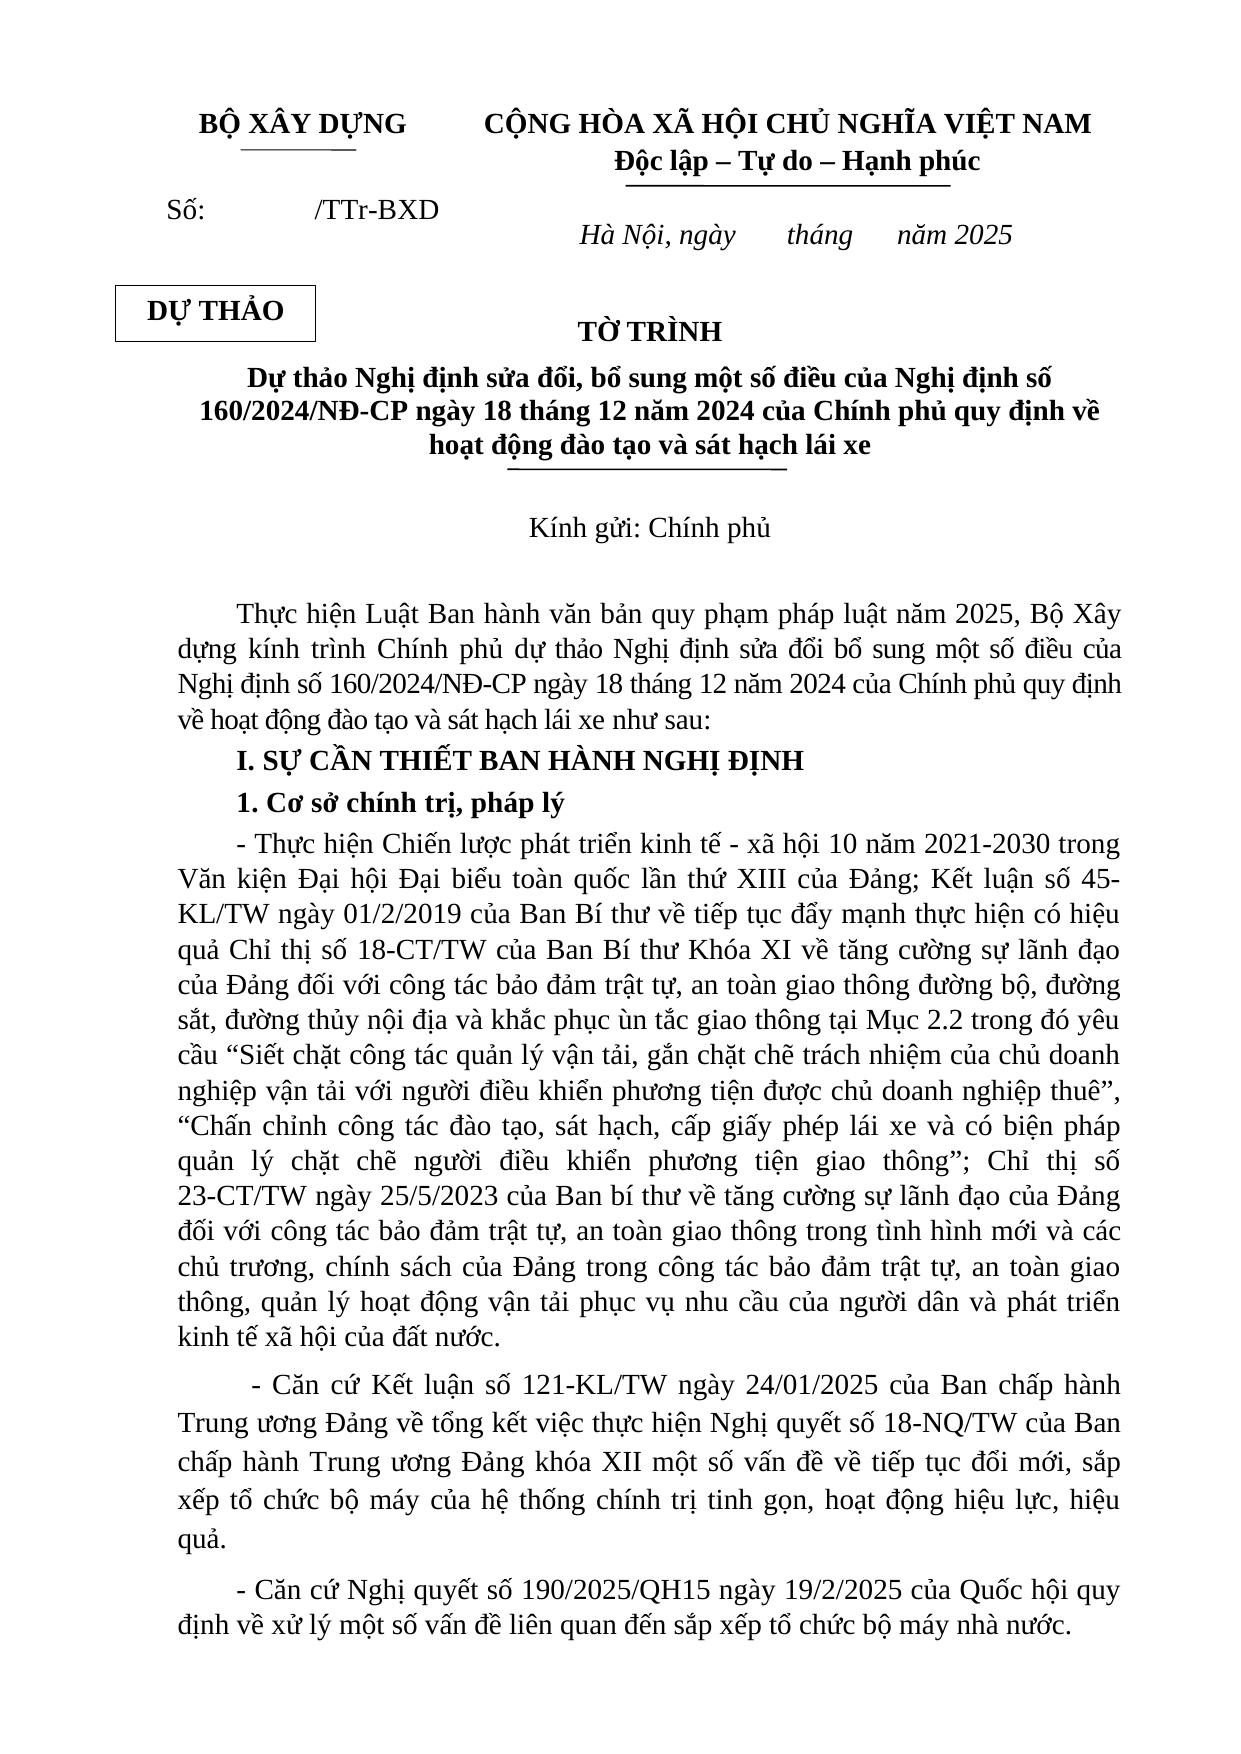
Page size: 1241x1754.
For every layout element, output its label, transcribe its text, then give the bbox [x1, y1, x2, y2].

text - Căn cứ Kết luận số 121-KL/TW ngày 24/01/2025 của Ban chấp hành Trung ương Đảng về tổng kết việc thực hiện Nghị quyết số 18-NQ/TW của Ban chấp hành Trung ương Đảng khóa XII một số vấn đề về tiếp tục đổi mới, sắp xếp tổ chức bộ máy của hệ thống chính trị tinh gọn, hoạt động hiệu lực, hiệu quả. [177, 1367, 1122, 1554]
text - Thực hiện Chiến lược phát triển kinh tế - xã hội 10 năm 2021-2030 trong Văn kiện Đại hội Đại biểu toàn quốc lần thứ XIII của Đảng; Kết luận số 45- KL/TW ngày 01/2/2019 của Ban Bí thư về tiếp tục đẩy mạnh thực hiện có hiệu quả Chỉ thị số 18-CT/TW của Ban Bí thư Khóa XI về tăng cường sự lãnh đạo của Đảng đối với công tác bảo đảm trật tự, an toàn giao thông đường bộ, đường sắt, đường thủy nội địa và khắc phục ùn tắc giao thông tại Mục 2.2 trong đó yêu cầu “Siết chặt công tác quản lý vận tải, gắn chặt chẽ trách nhiệm của chủ doanh nghiệp vận tải với người điều khiển phương tiện được chủ doanh nghiệp thuê”, “Chấn chỉnh công tác đào tạo, sát hạch, cấp giấy phép lái xe và có biện pháp quản lý chặt chẽ người điều khiển phương tiện giao thông”; Chỉ thị số 23-CT/TW ngày 25/5/2023 của Ban bí thư về tăng cường sự lãnh đạo của Đảng đối với công tác bảo đảm trật tự, an toàn giao thông trong tình hình mới và các chủ trương, chính sách của Đảng trong công tác bảo đảm trật tự, an toàn giao thông, quản lý hoạt động vận tải phục vụ nhu cầu của người dân và phát triển kinh tế xã hội của đất nước. [177, 826, 1122, 1353]
text - Căn cứ Nghị quyết số 190/2025/QH15 ngày 19/2/2025 của Quốc hội quy định về xử lý một số vấn đề liên quan đến sắp xếp tổ chức bộ máy nhà nước. [177, 1572, 1122, 1641]
table_header CỘNG HÒA XÃ HỘI CHỦ NGHĨA VIỆT NAM Độc lập – Tự do – Hạnh phúc Hà Nội, ngày tháng năm 2025 [473, 106, 1122, 301]
subtitle TỜ TRÌNH [177, 314, 1122, 347]
text Dự thảo Nghị định sửa đổi, bổ sung một số điều của Nghị định số 160/2024/NĐ-CP ngày 18 tháng 12 năm 2024 của Chính phủ quy định về hoạt động đào tạo và sát hạch lái xe [177, 360, 1122, 461]
text I. SỰ CẦN THIẾT BAN HÀNH NGHỊ ĐỊNH [177, 743, 1122, 777]
text 1. Cơ sở chính trị, pháp lý [177, 785, 1122, 818]
text Kính gửi: Chính phủ [177, 510, 1122, 543]
table_header BỘ XÂY DỰNG Số: /TTr-BXD [133, 106, 472, 301]
text Thực hiện Luật Ban hành văn bản quy phạm pháp luật năm 2025, Bộ Xây dựng kính trình Chính phủ dự thảo Nghị định sửa đổi bổ sung một số điều của Nghị định số 160/2024/NĐ-CP ngày 18 tháng 12 năm 2024 của Chính phủ quy định về hoạt động đào tạo và sát hạch lái xe như sau: [177, 596, 1122, 735]
